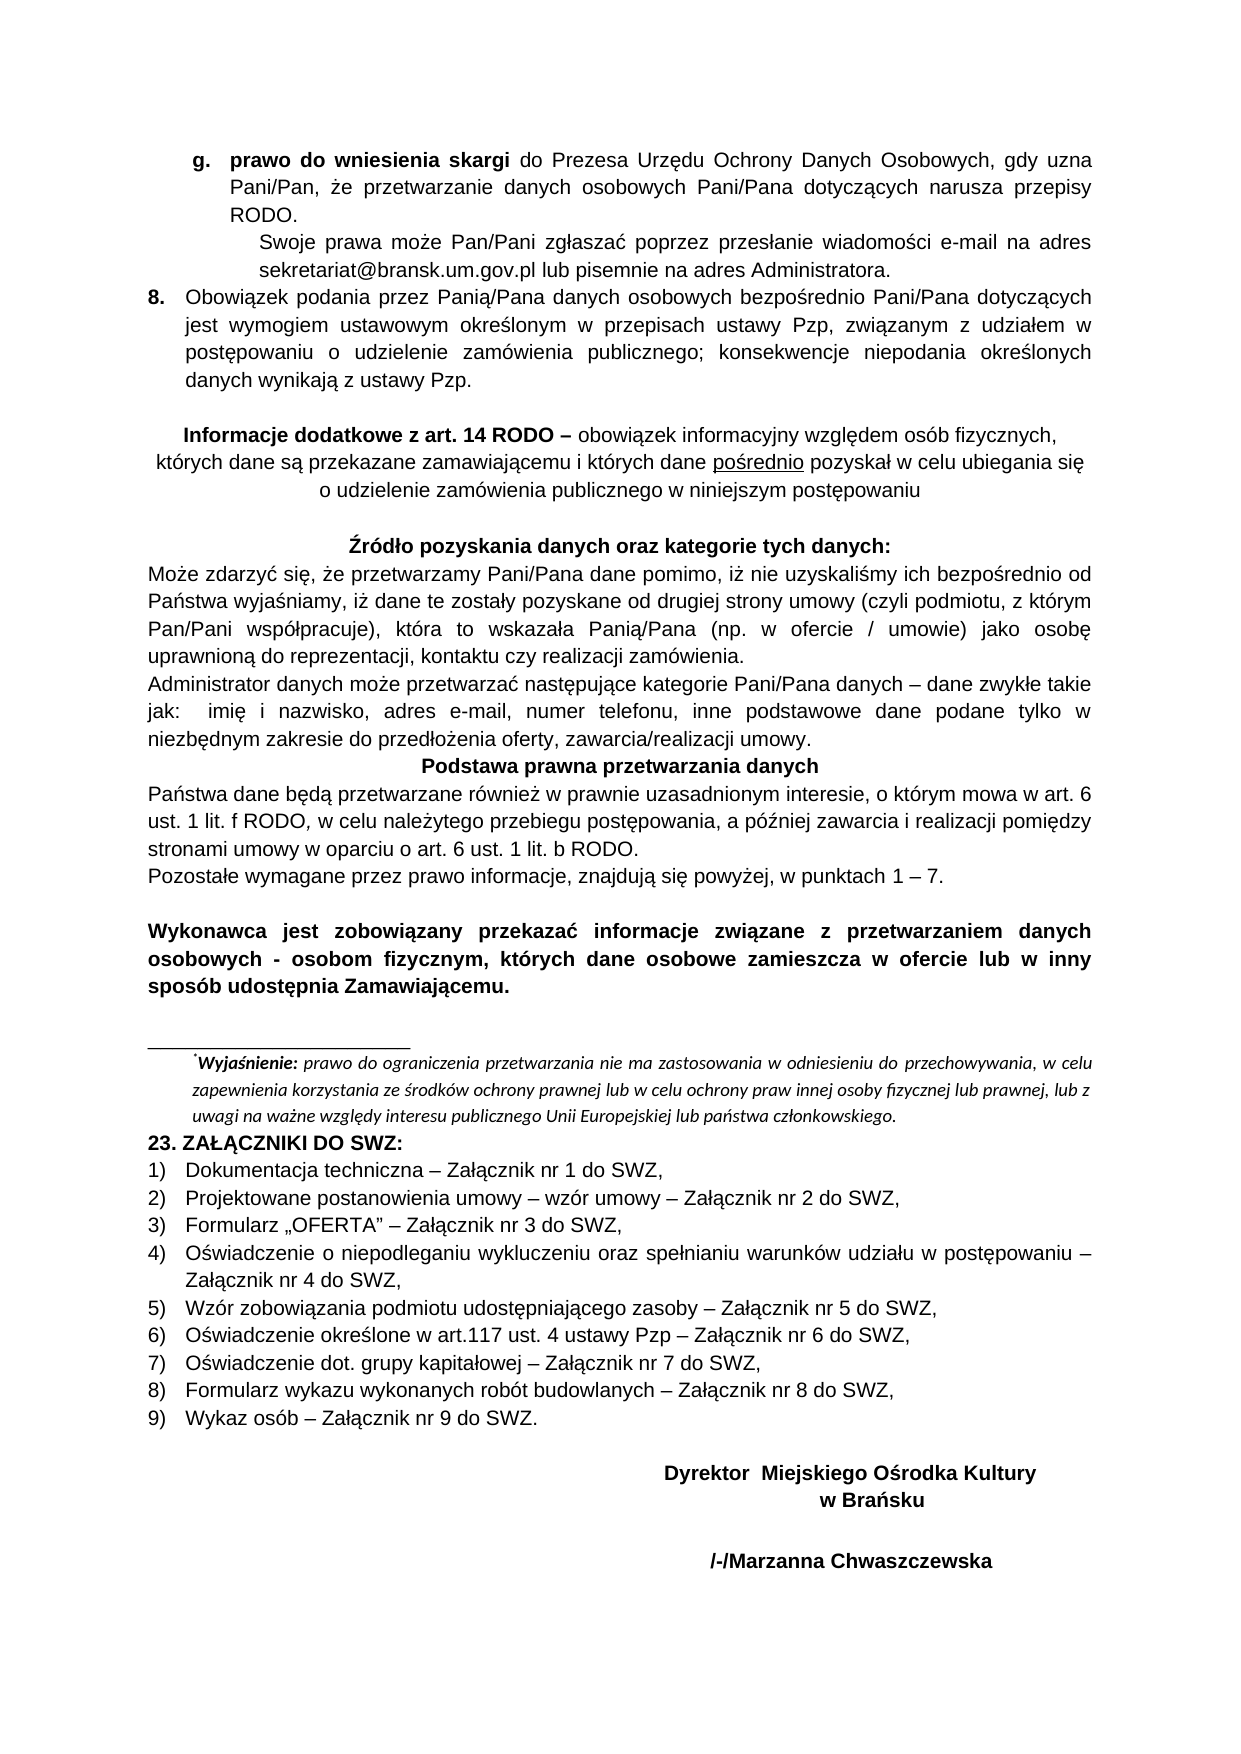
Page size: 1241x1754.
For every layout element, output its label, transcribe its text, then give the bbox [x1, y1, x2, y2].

text Źródło pozyskania danych oraz kategorie tych danych: [148, 534, 1093, 558]
text /-/Marzanna Chwaszczewska [664, 1548, 1093, 1572]
list Wykaz osób – Załącznik nr 9 do SWZ. [148, 1405, 1093, 1429]
text w Brańsku [664, 1488, 1093, 1512]
text Dyrektor Miejskiego Ośrodka Kultury [664, 1460, 1093, 1484]
list Swoje prawa może Pan/Pani zgłaszać poprzez przesłanie wiadomości e-mail na adres sekretariat@bransk.um.gov.pl lub pisemnie na adres Administratora. [259, 230, 1093, 282]
text Informacje dodatkowe z art. 14 RODO – obowiązek informacyjny względem osób fizycznych, których dane są przekazane zamawiającemu i których dane pośrednio pozyskał w celu ubiegania się o udzielenie zamówienia publicznego w niniejszym postępowaniu [148, 423, 1093, 502]
list Oświadczenie o niepodleganiu wykluczeniu oraz spełnianiu warunków udziału w postępowaniu – Załącznik nr 4 do SWZ, [148, 1240, 1093, 1292]
list Oświadczenie określone w art.117 ust. 4 ustawy Pzp – Załącznik nr 6 do SWZ, [148, 1323, 1093, 1347]
text Wykonawca jest zobowiązany przekazać informacje związane z przetwarzaniem danych osobowych - osobom fizycznym, których dane osobowe zamieszcza w ofercie lub w inny sposób udostępnia Zamawiającemu. [148, 919, 1093, 998]
list Oświadczenie dot. grupy kapitałowej – Załącznik nr 7 do SWZ, [148, 1350, 1093, 1374]
text Pozostałe wymagane przez prawo informacje, znajdują się powyżej, w punktach 1 – 7. [148, 864, 1093, 888]
list Formularz „OFERTA” – Załącznik nr 3 do SWZ, [148, 1213, 1093, 1237]
list Formularz wykazu wykonanych robót budowlanych – Załącznik nr 8 do SWZ, [148, 1378, 1093, 1402]
text Może zdarzyć się, że przetwarzamy Pani/Pana dane pomimo, iż nie uzyskaliśmy ich bezpośrednio od Państwa wyjaśniamy, iż dane te zostały pozyskane od drugiej strony umowy (czyli podmiotu, z którym Pan/Pani współpracuje), która to wskazała Panią/Pana (np. w ofercie / umowie) jako osobę uprawnioną do reprezentacji, kontaktu czy realizacji zamówienia. [148, 562, 1093, 668]
text *Wyjaśnienie: prawo do ograniczenia przetwarzania nie ma zastosowania w odniesieniu do przechowywania, w celu zapewnienia korzystania ze środków ochrony prawnej lub w celu ochrony praw innej osoby fizycznej lub prawnej, lub z uwagi na ważne względy interesu publicznego Unii Europejskiej lub państwa członkowskiego. [192, 1051, 1093, 1127]
text 23. ZAŁĄCZNIKI DO SWZ: [148, 1130, 1093, 1154]
list Obowiązek podania przez Panią/Pana danych osobowych bezpośrednio Pani/Pana dotyczących jest wymogiem ustawowym określonym w przepisach ustawy Pzp, związanym z udziałem w postępowaniu o udzielenie zamówienia publicznego; konsekwencje niepodania określonych danych wynikają z ustawy Pzp. [148, 285, 1093, 392]
text Administrator danych może przetwarzać następujące kategorie Pani/Pana danych – dane zwykłe takie jak: imię i nazwisko, adres e-mail, numer telefonu, inne podstawowe dane podane tylko w niezbędnym zakresie do przedłożenia oferty, zawarcia/realizacji umowy. [148, 672, 1093, 751]
list Dokumentacja techniczna – Załącznik nr 1 do SWZ, [148, 1158, 1093, 1182]
list prawo do wniesienia skargi do Prezesa Urzędu Ochrony Danych Osobowych, gdy uzna Pani/Pan, że przetwarzanie danych osobowych Pani/Pana dotyczących narusza przepisy RODO. [192, 148, 1093, 227]
list Projektowane postanowienia umowy – wzór umowy – Załącznik nr 2 do SWZ, [148, 1185, 1093, 1209]
text Państwa dane będą przetwarzane również w prawnie uzasadnionym interesie, o którym mowa w art. 6 ust. 1 lit. f RODO, w celu należytego przebiegu postępowania, a później zawarcia i realizacji pomiędzy stronami umowy w oparciu o art. 6 ust. 1 lit. b RODO. [148, 782, 1093, 861]
text Podstawa prawna przetwarzania danych [148, 754, 1093, 778]
text _____________________ [148, 1023, 1093, 1051]
list Wzór zobowiązania podmiotu udostępniającego zasoby – Załącznik nr 5 do SWZ, [148, 1295, 1093, 1319]
